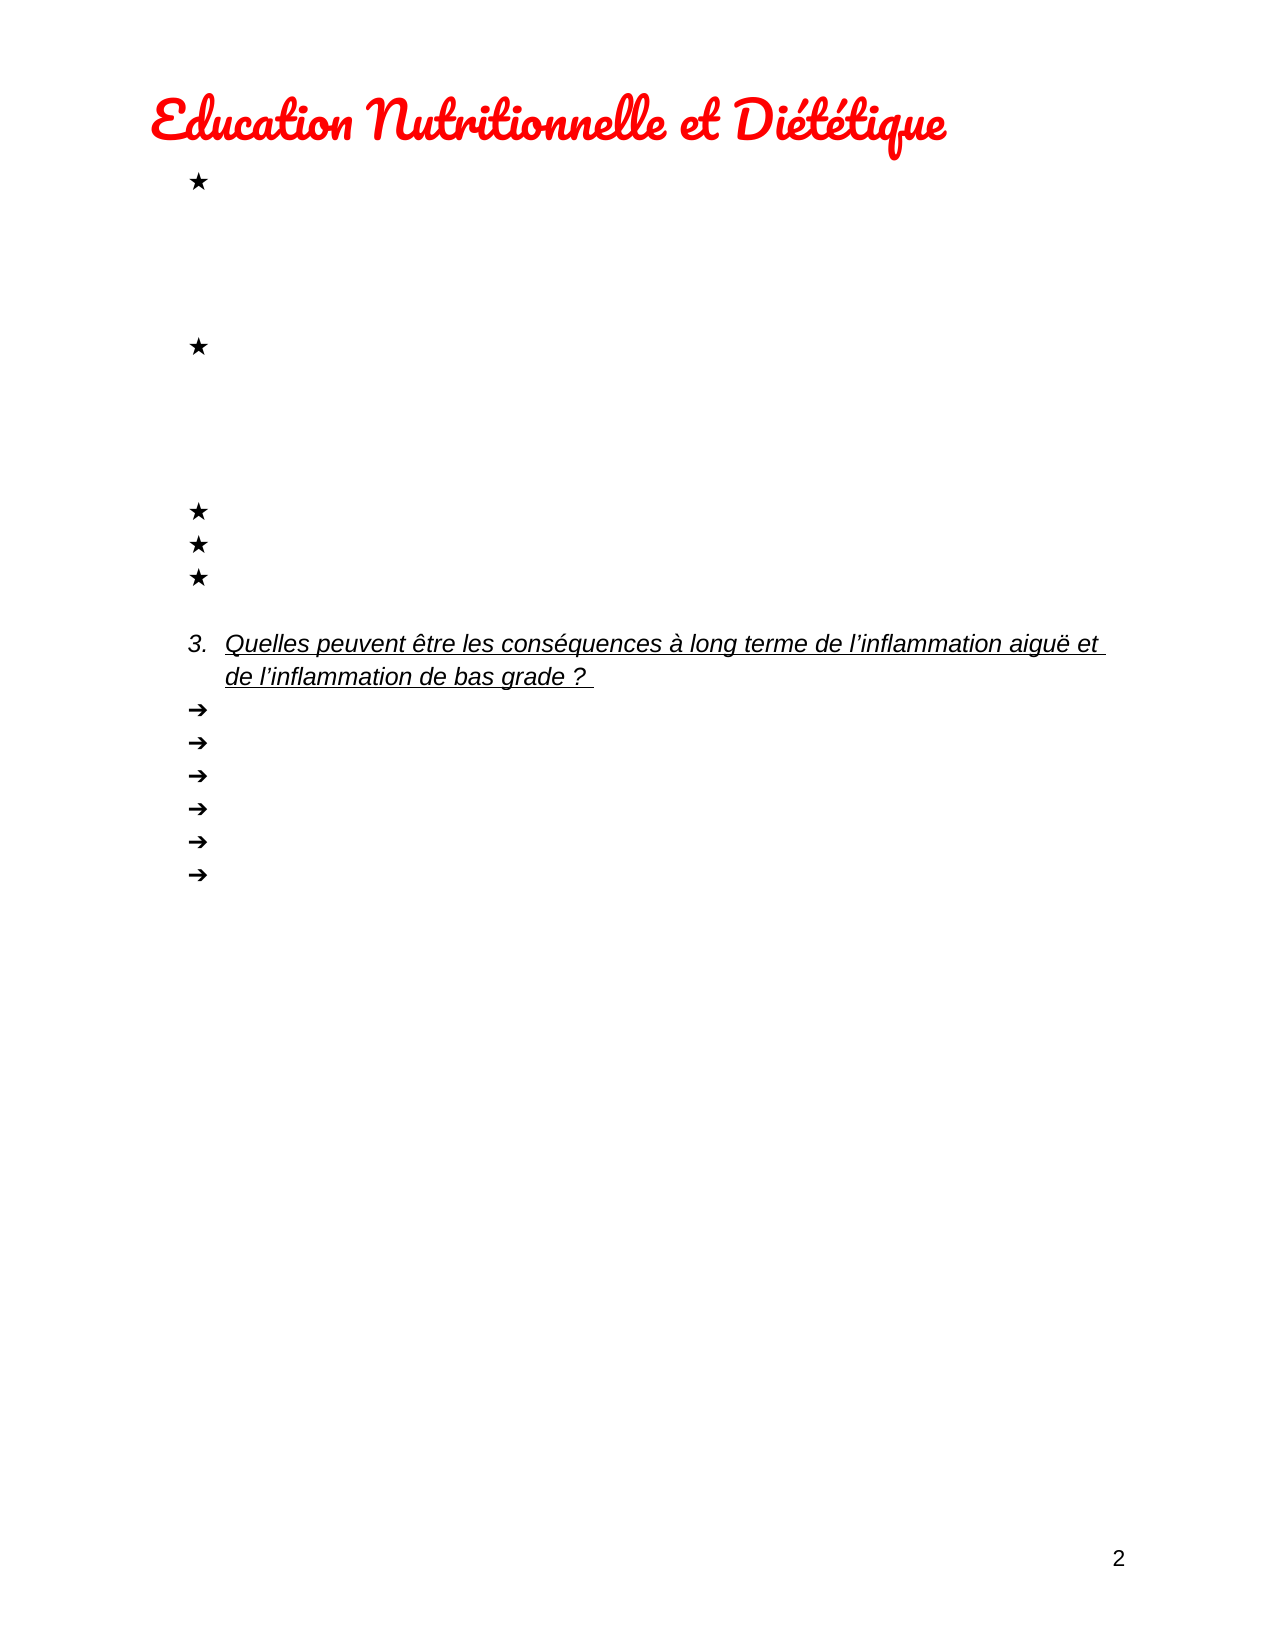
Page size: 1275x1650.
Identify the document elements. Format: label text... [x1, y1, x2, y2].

list … [187, 860, 219, 889]
list Cancers [187, 794, 219, 823]
list Démences [187, 827, 219, 856]
list Quelles peuvent être les conséquences à long terme de l’inflammation aiguë et de l’inflammation de bas grade ? [187, 629, 1125, 691]
